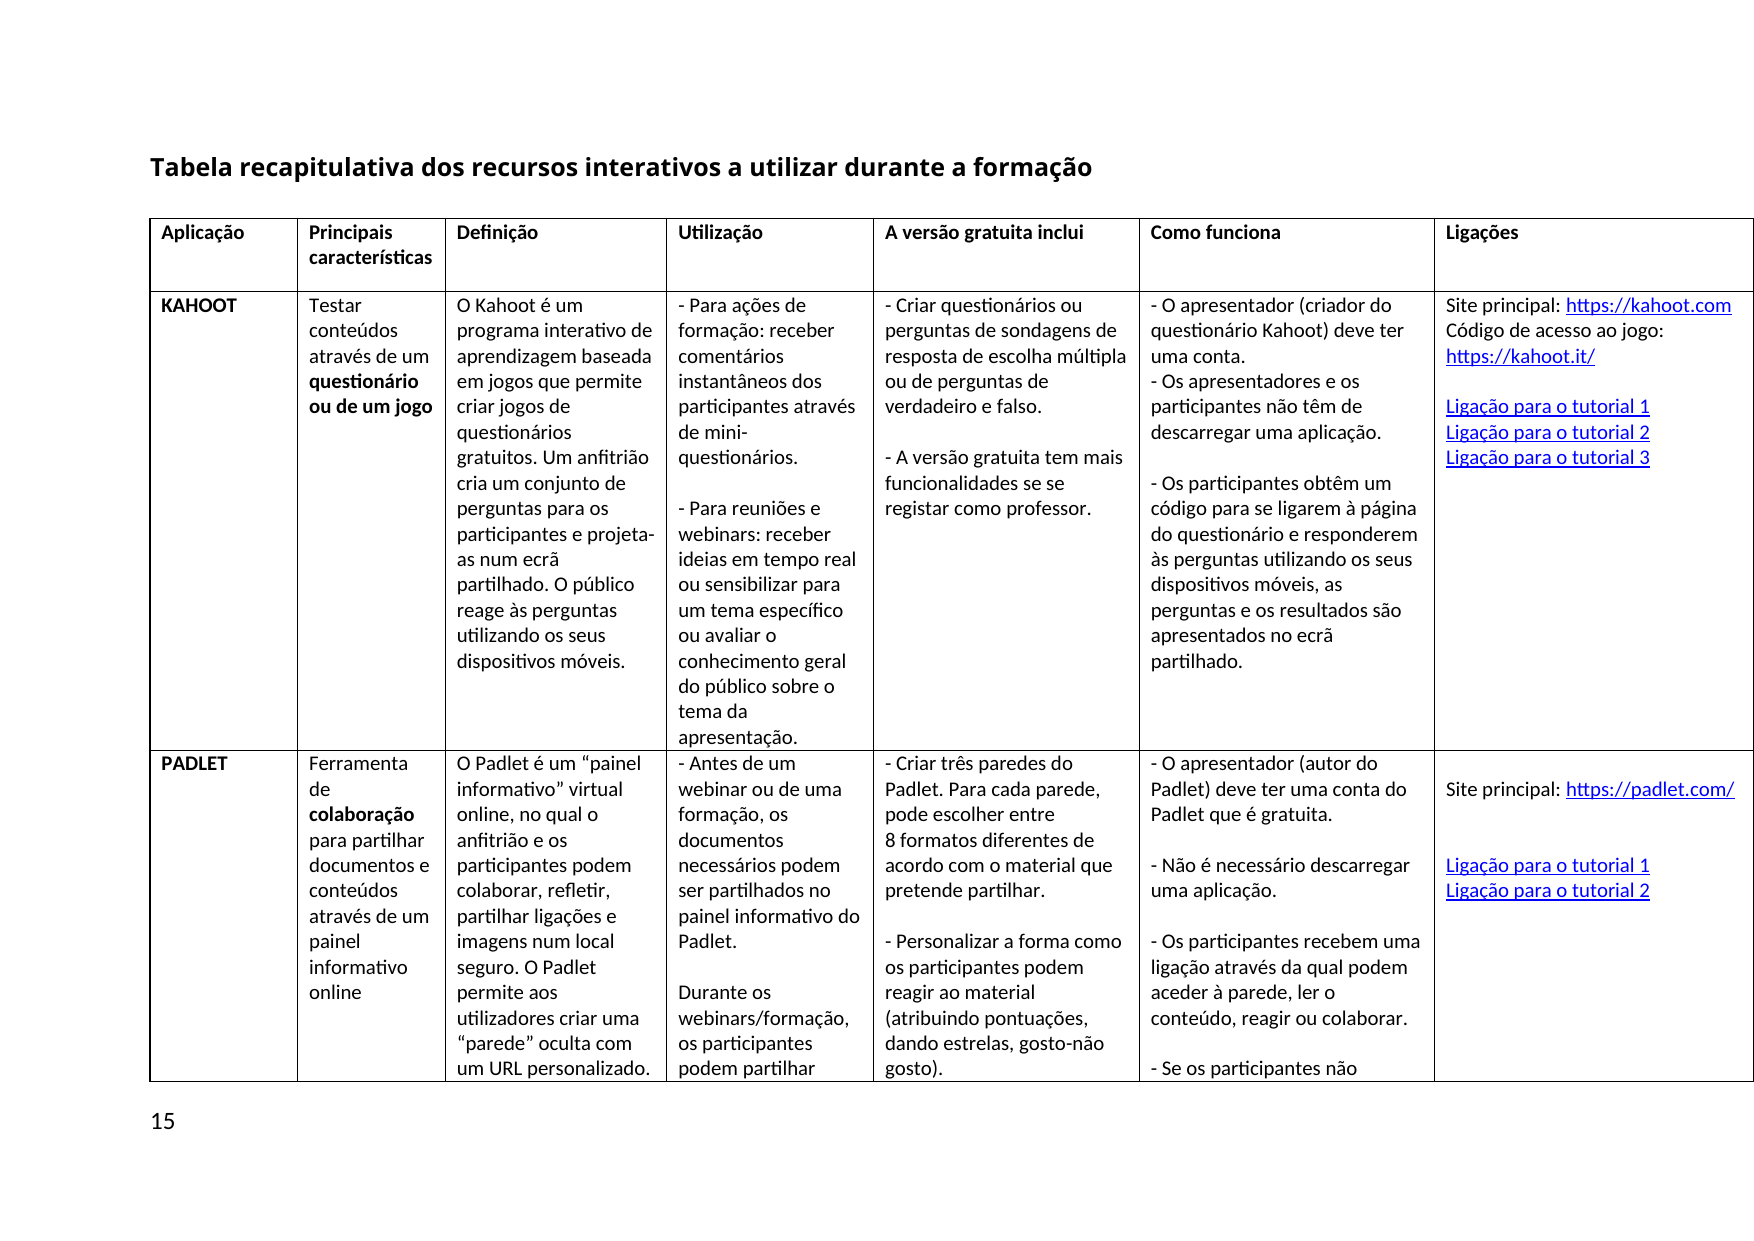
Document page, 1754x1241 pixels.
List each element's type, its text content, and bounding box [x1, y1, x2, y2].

table_header A versão gratuita inclui [874, 219, 1139, 291]
table_cell - Para ações de formação: receber comentários instantâneos dos participantes através de mini-questionários. - Para reuniões e webinars: receber ideias em tempo real ou sensibilizar para um tema específico ou avaliar o conhecimento geral do público sobre o tema da apresentação. [667, 292, 873, 749]
table_header Utilização [667, 219, 873, 291]
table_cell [1140, 751, 1434, 1081]
table_cell - Criar questionários ou perguntas de sondagens de resposta de escolha múltipla ou de perguntas de verdadeiro e falso. - A versão gratuita tem mais funcionalidades se se registar como professor. [874, 292, 1139, 749]
table_cell Testar conteúdos através de um questionário ou de um jogo [298, 292, 445, 749]
table_header Aplicação [151, 219, 297, 291]
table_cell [667, 751, 873, 1081]
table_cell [298, 751, 445, 1081]
table_header Definição [446, 219, 666, 291]
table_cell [874, 751, 1139, 1081]
table_cell O Kahoot é um programa interativo de aprendizagem baseada em jogos que permite criar jogos de questionários gratuitos. Um anfitrião cria um conjunto de perguntas para os participantes e projeta-as num ecrã partilhado. O público reage às perguntas utilizando os seus dispositivos móveis. [446, 292, 666, 749]
text Tabela recapitulativa dos recursos interativos a utilizar durante a formação [150, 150, 1604, 184]
table_header Principais características [298, 219, 445, 291]
table_header Ligações [1435, 219, 1753, 291]
table_cell PADLET [151, 751, 297, 1081]
table_cell Site principal: https://kahoot.com Código de acesso ao jogo: https://kahoot.it/ Ligação para o tutorial 1 Ligação para o tutorial 2 Ligação para o tutorial 3 [1435, 292, 1753, 749]
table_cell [1435, 751, 1753, 1081]
table_cell - O apresentador (criador do questionário Kahoot) deve ter uma conta. - Os apresentadores e os participantes não têm de descarregar uma aplicação. - Os participantes obtêm um código para se ligarem à página do questionário e responderem às perguntas utilizando os seus dispositivos móveis, as perguntas e os resultados são apresentados no ecrã partilhado. [1140, 292, 1434, 749]
table_cell KAHOOT [151, 292, 297, 749]
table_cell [446, 751, 666, 1081]
table_header Como funciona [1140, 219, 1434, 291]
